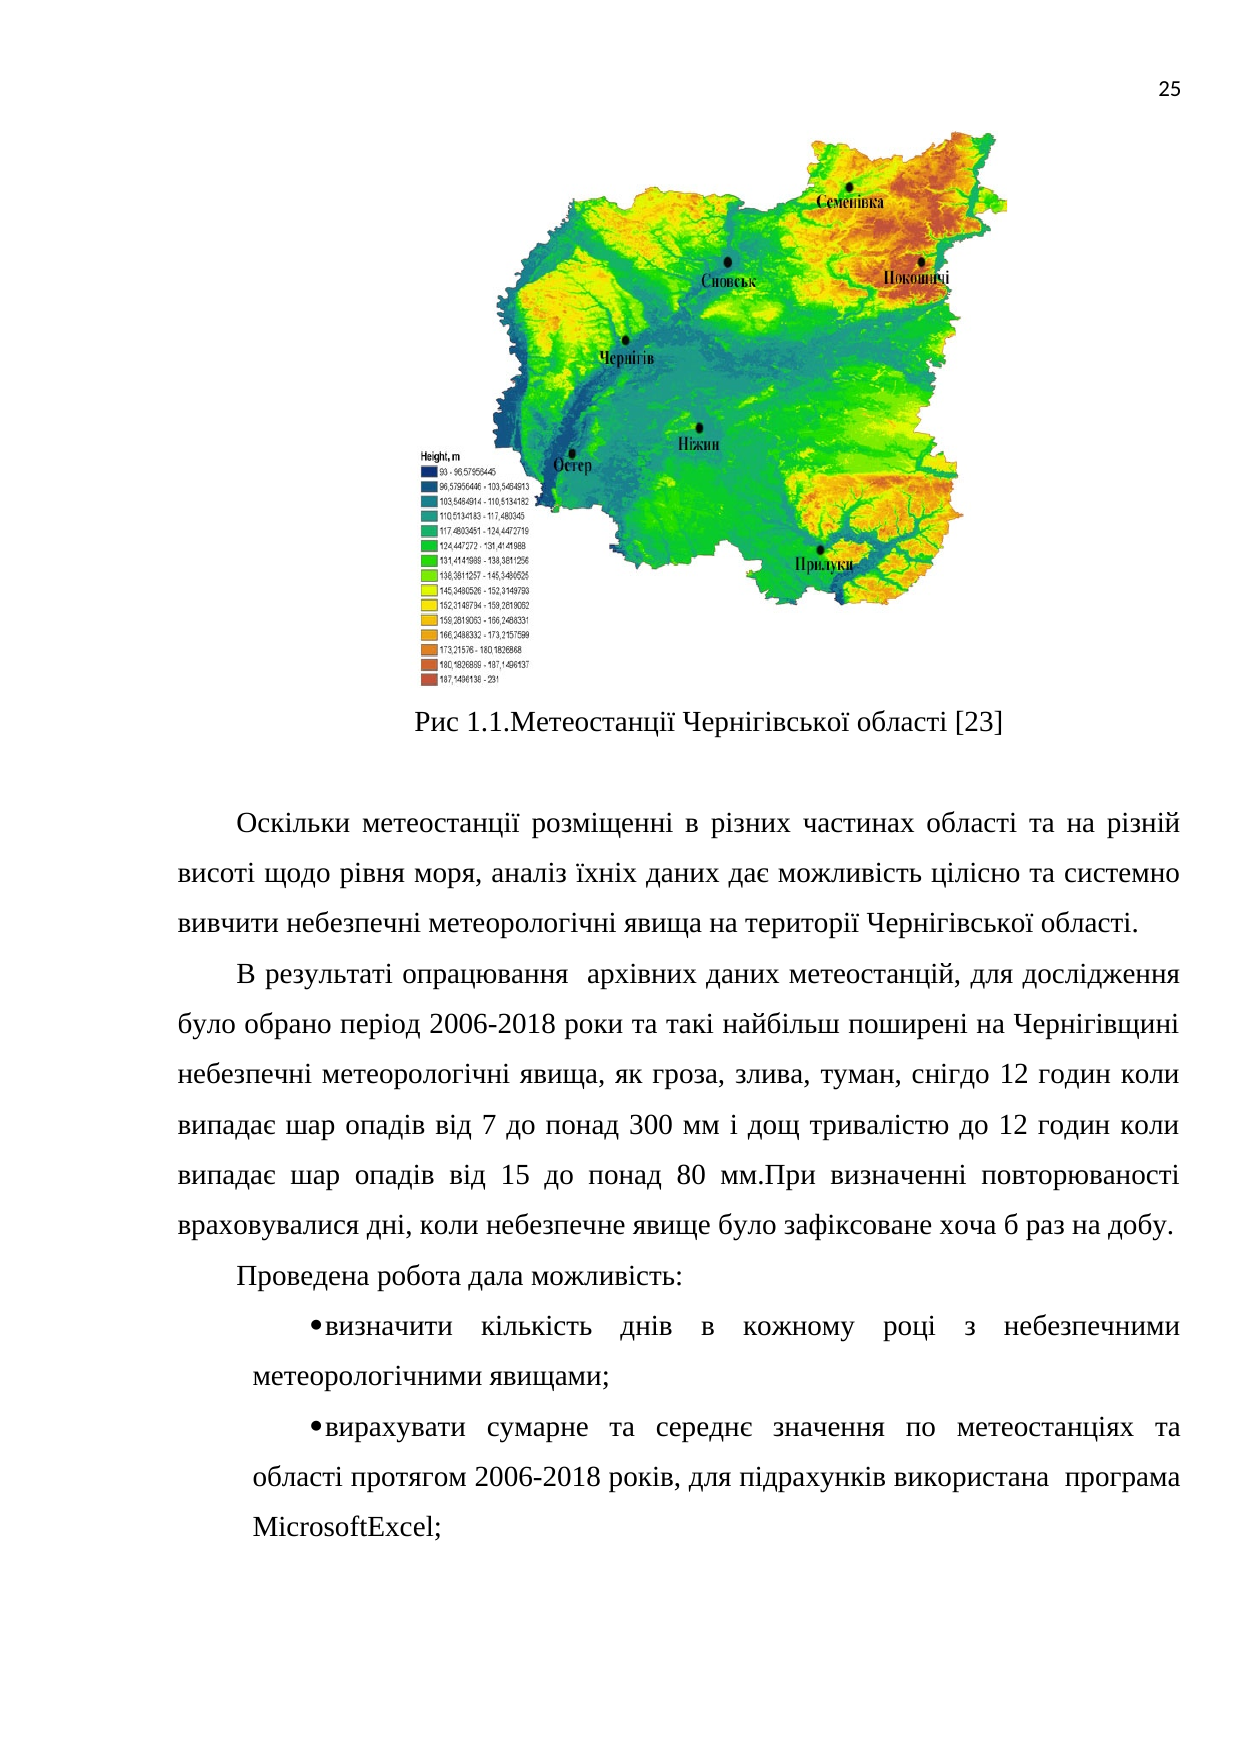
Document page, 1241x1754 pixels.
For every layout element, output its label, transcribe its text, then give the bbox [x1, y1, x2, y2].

text Рис 1.1.Метеостанції Чернігівської області [23] [177, 704, 1181, 738]
text Проведена робота дала можливість: [177, 1258, 1181, 1291]
list визначити кількість днів в кожному році з небезпечними метеорологічними явищами; [252, 1308, 1181, 1392]
text В результаті опрацювання архівних даних метеостанцій, для дослідження було обрано період 2006-2018 роки та такі найбільш поширені на Чернігівщині небезпечні метеорологічні явища, як гроза, злива, туман, снігдо 12 годин коли випадає шар опадів від 7 до понад 300 мм і дощ тривалістю до 12 годин коли випадає шар опадів від 15 до понад 80 мм.При визначенні повторюваності враховувалися дні, коли небезпечне явище було зафіксоване хоча б раз на добу. [177, 956, 1181, 1241]
text Оскільки метеостанції розміщенні в різних частинах області та на різній висоті щодо рівня моря, аналіз їхніх даних дає можливість цілісно та системно вивчити небезпечні метеорологічні явища на території Чернігівської області. [177, 805, 1181, 939]
list вирахувати сумарне та середнє значення по метеостанціях та області протягом 2006-2018 років, для підрахунків використана програма MicrosoftExcel; [252, 1409, 1181, 1543]
picture [410, 130, 1008, 691]
